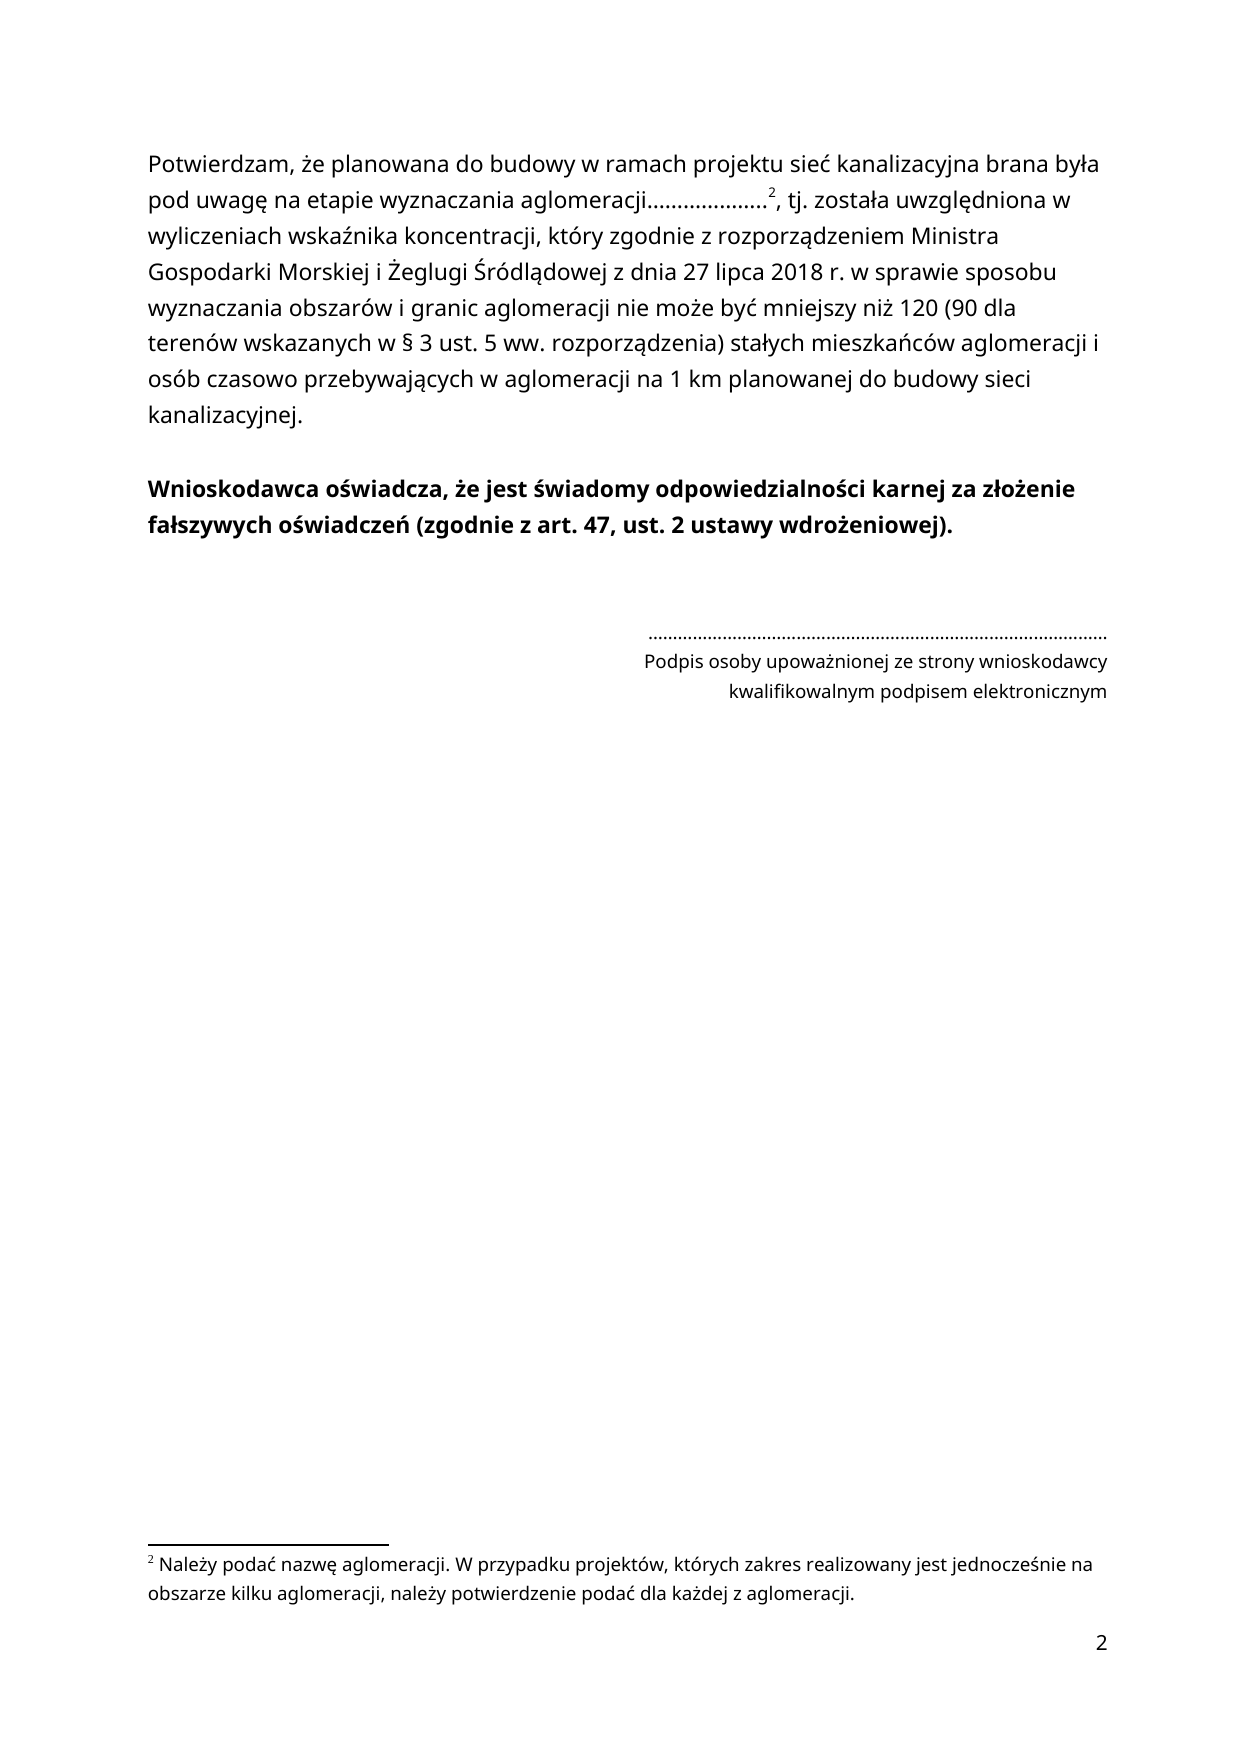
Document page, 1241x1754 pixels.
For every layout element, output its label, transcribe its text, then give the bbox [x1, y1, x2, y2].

text ………………………………………………………………………………… Podpis osoby upoważnionej ze strony wnioskodawcy kwalifikowalnym podpisem elektronicznym [148, 619, 1107, 704]
text Wnioskodawca oświadcza, że jest świadomy odpowiedzialności karnej za złożenie fałszywych oświadczeń (zgodnie z art. 47, ust. 2 ustawy wdrożeniowej). [148, 473, 1107, 540]
text Potwierdzam, że planowana do budowy w ramach projektu sieć kanalizacyjna brana była pod uwagę na etapie wyznaczania aglomeracji……………….., tj. została uwzględniona w wyliczeniach wskaźnika koncentracji, który zgodnie z rozporządzeniem Ministra Gospodarki Morskiej i Żeglugi Śródlądowej z dnia 27 lipca 2018 r. w sprawie sposobu wyznaczania obszarów i granic aglomeracji nie może być mniejszy niż 120 (90 dla terenów wskazanych w § 3 ust. 5 ww. rozporządzenia) stałych mieszkańców aglomeracji i osób czasowo przebywających w aglomeracji na 1 km planowanej do budowy sieci kanalizacyjnej. [148, 148, 1107, 431]
